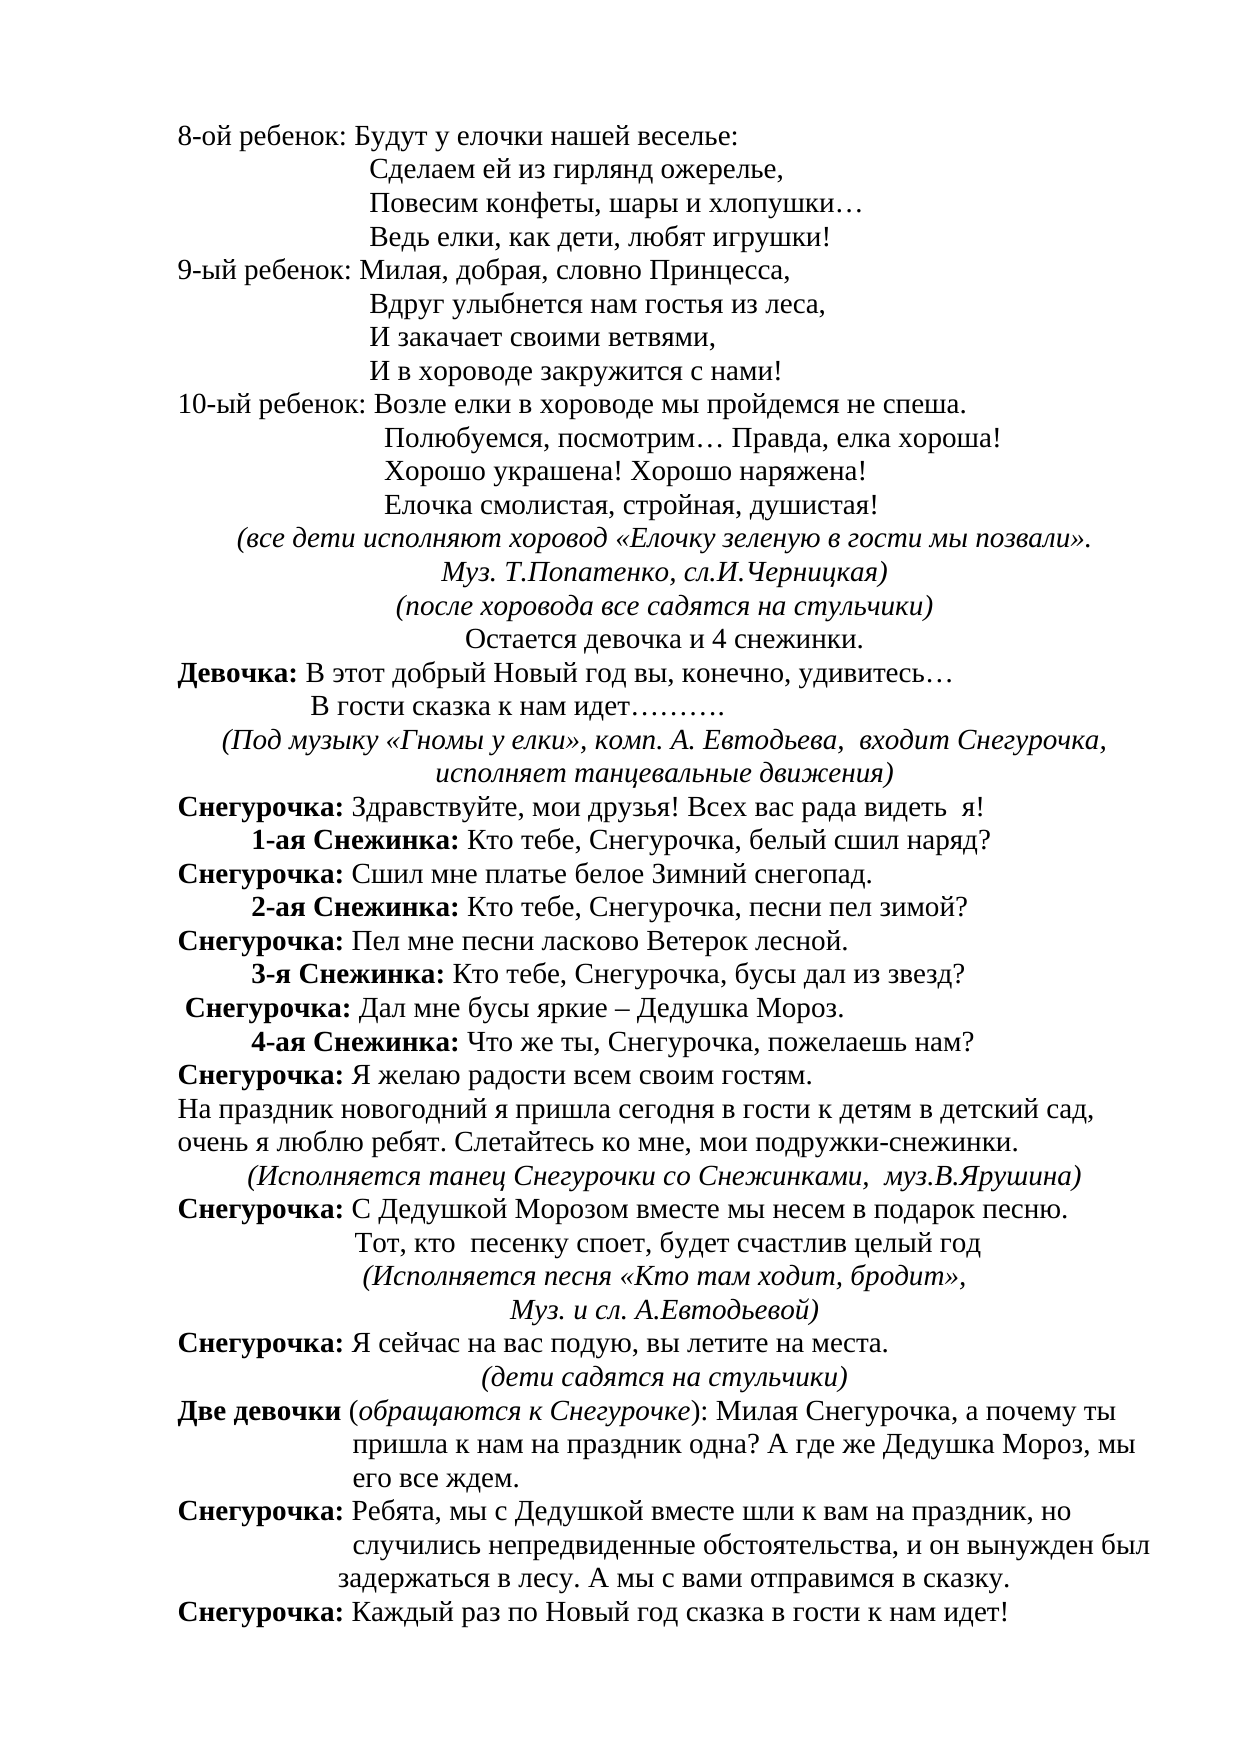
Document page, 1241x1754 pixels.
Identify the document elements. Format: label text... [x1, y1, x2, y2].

text 3-я Снежинка: Кто тебе, Снегурочка, бусы дал из звезд? [177, 957, 1152, 990]
text 8-ой ребенок: Будут у елочки нашей веселье: [177, 118, 1152, 152]
text (Исполняется песня «Кто там ходит, бродит», [177, 1258, 1152, 1292]
text (дети садятся на стульчики) [177, 1359, 1152, 1393]
text Елочка смолистая, стройная, душистая! [384, 487, 1152, 521]
text И в хороводе закружится с нами! [369, 353, 1152, 386]
text Снегурочка: Пел мне песни ласково Ветерок лесной. [177, 923, 1152, 957]
text (Исполняется танец Снегурочки со Снежинками, муз.В.Ярушина) [177, 1158, 1152, 1191]
text 4-ая Снежинка: Что же ты, Снегурочка, пожелаешь нам? [177, 1024, 1152, 1057]
text пришла к нам на праздник одна? А где же Дедушка Мороз, мы [177, 1426, 1152, 1460]
text Тот, кто песенку споет, будет счастлив целый год [354, 1225, 1152, 1258]
text Снегурочка: С Дедушкой Морозом вместе мы несем в подарок песню. [177, 1191, 1152, 1225]
text Снегурочка: Дал мне бусы яркие – Дедушка Мороз. [177, 990, 1152, 1024]
text В гости сказка к нам идет………. [310, 688, 1152, 722]
text (Под музыку «Гномы у елки», комп. А. Евтодьева, входит Снегурочка, исполняет танцевальные движения) [177, 722, 1152, 789]
text Снегурочка: Каждый раз по Новый год сказка в гости к нам идет! [177, 1594, 1152, 1627]
text Две девочки (обращаются к Снегурочке): Милая Снегурочка, а почему ты [177, 1393, 1152, 1426]
text Снегурочка: Сшил мне платье белое Зимний снегопад. [177, 856, 1152, 889]
text Муз. и сл. А.Евтодьевой) [177, 1292, 1152, 1326]
text Сделаем ей из гирлянд ожерелье, [369, 152, 1152, 185]
text Ведь елки, как дети, любят игрушки! [369, 219, 1152, 252]
text 9-ый ребенок: Милая, добрая, словно Принцесса, [177, 252, 1152, 286]
text Повесим конфеты, шары и хлопушки… [369, 185, 1152, 219]
text Полюбуемся, посмотрим… Правда, елка хороша! [384, 420, 1152, 453]
text (все дети исполняют хоровод «Елочку зеленую в гости мы позвали». [177, 521, 1152, 554]
text (после хоровода все садятся на стульчики) [177, 588, 1152, 621]
text 1-ая Снежинка: Кто тебе, Снегурочка, белый сшил наряд? [177, 822, 1152, 856]
text Муз. Т.Попатенко, сл.И.Черницкая) [177, 554, 1152, 588]
text Снегурочка: Я желаю радости всем своим гостям. [177, 1057, 1152, 1091]
text На праздник новогодний я пришла сегодня в гости к детям в детский сад, очень я люблю ребят. Слетайтесь ко мне, мои подружки-снежинки. [177, 1091, 1152, 1158]
text его все ждем. [177, 1460, 1152, 1493]
text Вдруг улыбнется нам гостья из леса, [369, 286, 1152, 319]
text Снегурочка: Ребята, мы с Дедушкой вместе шли к вам на праздник, но [177, 1493, 1152, 1527]
text Снегурочка: Здравствуйте, мои друзья! Всех вас рада видеть я! [177, 789, 1152, 822]
text Снегурочка: Я сейчас на вас подую, вы летите на места. [177, 1326, 1152, 1359]
text Остается девочка и 4 снежинки. [177, 621, 1152, 655]
text 2-ая Снежинка: Кто тебе, Снегурочка, песни пел зимой? [177, 889, 1152, 923]
text случились непредвиденные обстоятельства, и он вынужден был [177, 1527, 1152, 1560]
text Девочка: В этот добрый Новый год вы, конечно, удивитесь… [177, 655, 1152, 688]
text И закачает своими ветвями, [369, 319, 1152, 353]
text задержаться в лесу. А мы с вами отправимся в сказку. [177, 1560, 1152, 1594]
text 10-ый ребенок: Возле елки в хороводе мы пройдемся не спеша. [177, 386, 1152, 420]
text Хорошо украшена! Хорошо наряжена! [384, 453, 1152, 487]
